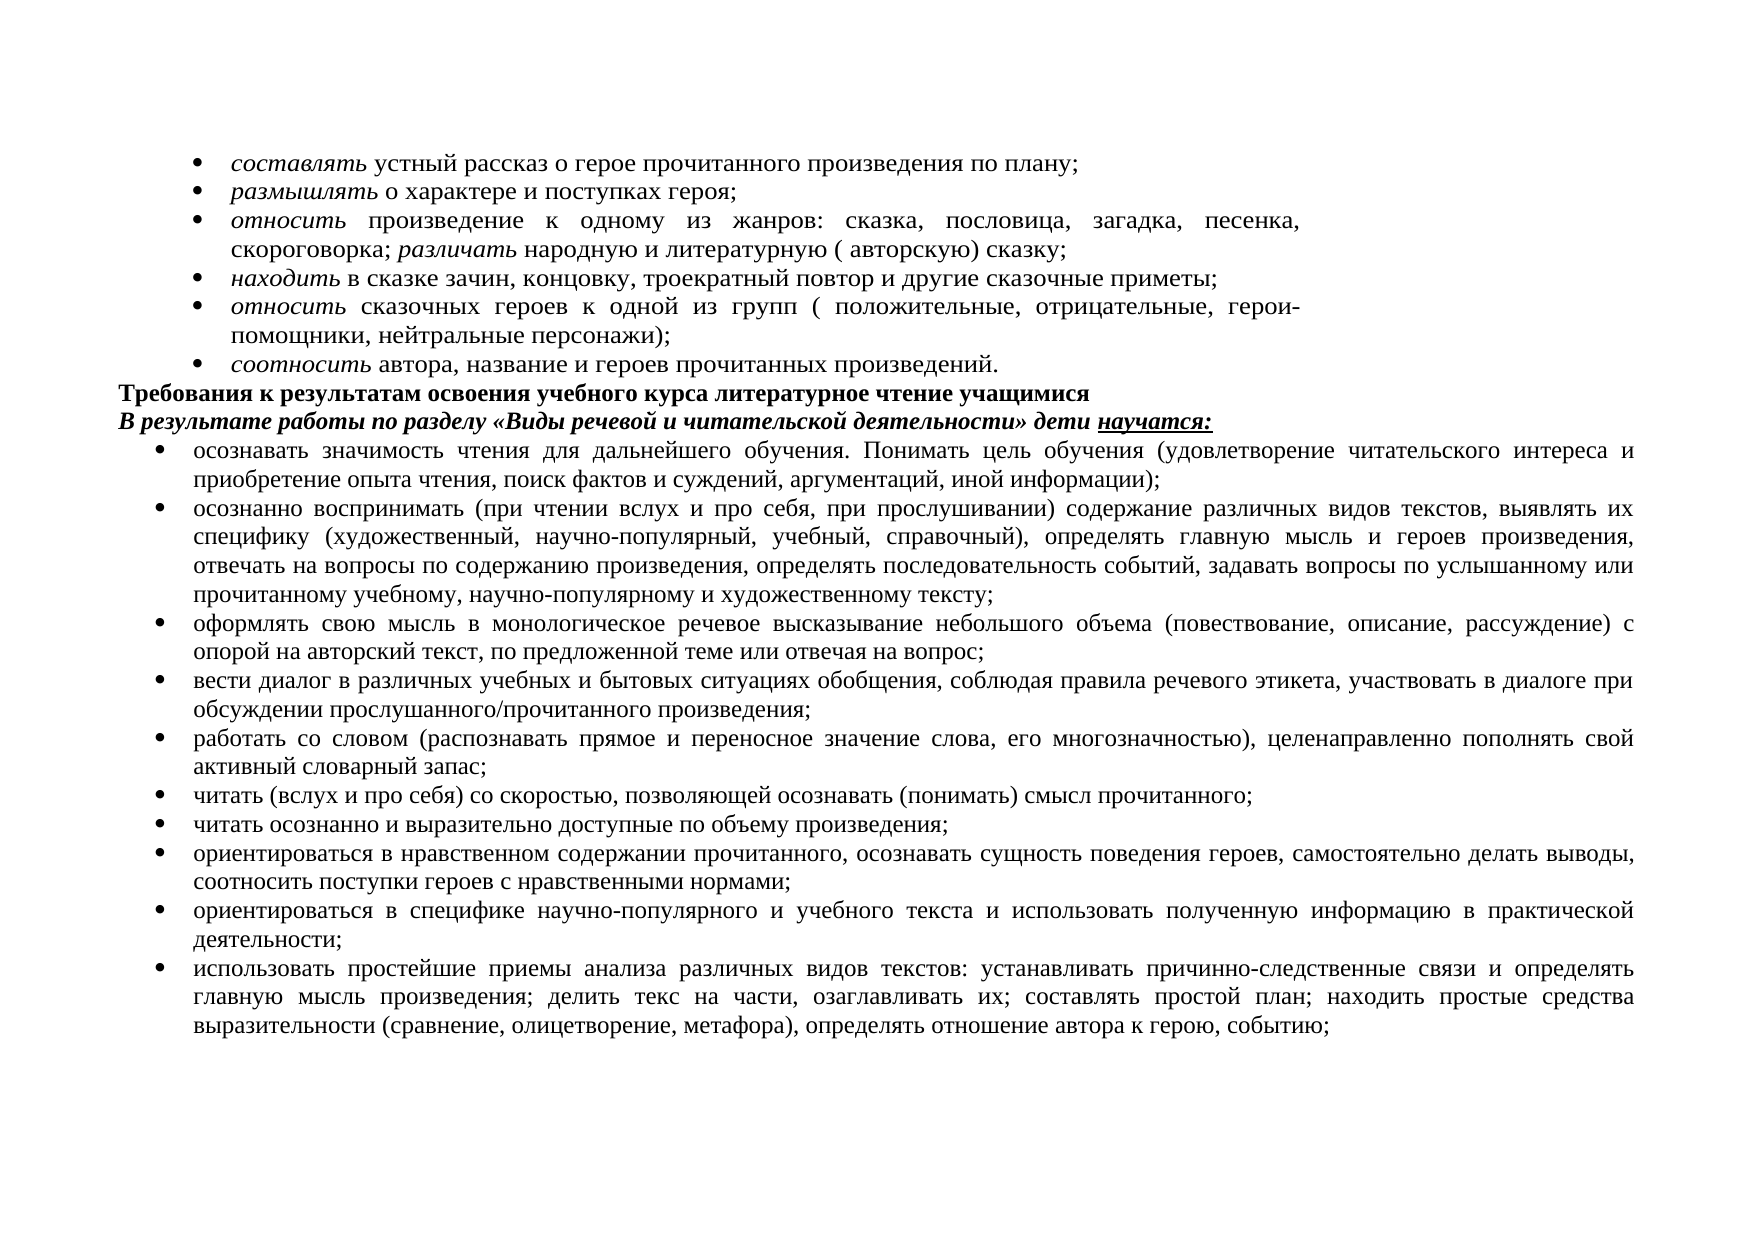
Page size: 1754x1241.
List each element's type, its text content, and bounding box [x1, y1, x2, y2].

list относить произведение к одному из жанров: сказка, пословица, загадка, песенка, скороговорка; различать народную и литературную ( авторскую) сказку; [193, 205, 1302, 263]
list читать осознанно и выразительно доступные по объему произведения; [156, 809, 1636, 838]
list работать со словом (распознавать прямое и переносное значение слова, его многозначностью), целенаправленно пополнять свой активный словарный запас; [156, 723, 1636, 780]
list находить в сказке зачин, концовку, троекратный повтор и другие сказочные приметы; [193, 263, 1302, 291]
list ориентироваться в нравственном содержании прочитанного, осознавать сущность поведения героев, самостоятельно делать выводы, соотносить поступки героев с нравственными нормами; [156, 838, 1636, 895]
list составлять устный рассказ о герое прочитанного произведения по плану; [193, 148, 1302, 176]
list осознанно воспринимать (при чтении вслух и про себя, при прослушивании) содержание различных видов текстов, выявлять их специфику (художественный, научно-популярный, учебный, справочный), определять главную мысль и героев произведения, отвечать на вопросы по содержанию произведения, определять последовательность событий, задавать вопросы по услышанному или прочитанному учебному, научно-популярному и художественному тексту; [156, 493, 1636, 608]
list размышлять о характере и поступках героя; [193, 176, 1302, 205]
list читать (вслух и про себя) со скоростью, позволяющей осознавать (понимать) смысл прочитанного; [156, 780, 1636, 809]
list относить сказочных героев к одной из групп ( положительные, отрицательные, герои-помощники, нейтральные персонажи); [193, 291, 1302, 349]
list ориентироваться в специфике научно-популярного и учебного текста и использовать полученную информацию в практической деятельности; [156, 895, 1636, 953]
list использовать простейшие приемы анализа различных видов текстов: устанавливать причинно-следственные связи и определять главную мысль произведения; делить текс на части, озаглавливать их; составлять простой план; находить простые средства выразительности (сравнение, олицетворение, метафора), определять отношение автора к герою, событию; [156, 953, 1636, 1039]
list вести диалог в различных учебных и бытовых ситуациях обобщения, соблюдая правила речевого этикета, участвовать в диалоге при обсуждении прослушанного/прочитанного произведения; [156, 665, 1636, 723]
text Требования к результатам освоения учебного курса литературное чтение учащимися [118, 378, 1636, 406]
text В результате работы по разделу «Виды речевой и читательской деятельности» дети научатся: [118, 406, 1636, 435]
list осознавать значимость чтения для дальнейшего обучения. Понимать цель обучения (удовлетворение читательского интереса и приобретение опыта чтения, поиск фактов и суждений, аргументаций, иной информации); [156, 435, 1636, 493]
list соотносить автора, название и героев прочитанных произведений. [193, 349, 1302, 378]
list оформлять свою мысль в монологическое речевое высказывание небольшого объема (повествование, описание, рассуждение) с опорой на авторский текст, по предложенной теме или отвечая на вопрос; [156, 608, 1636, 665]
